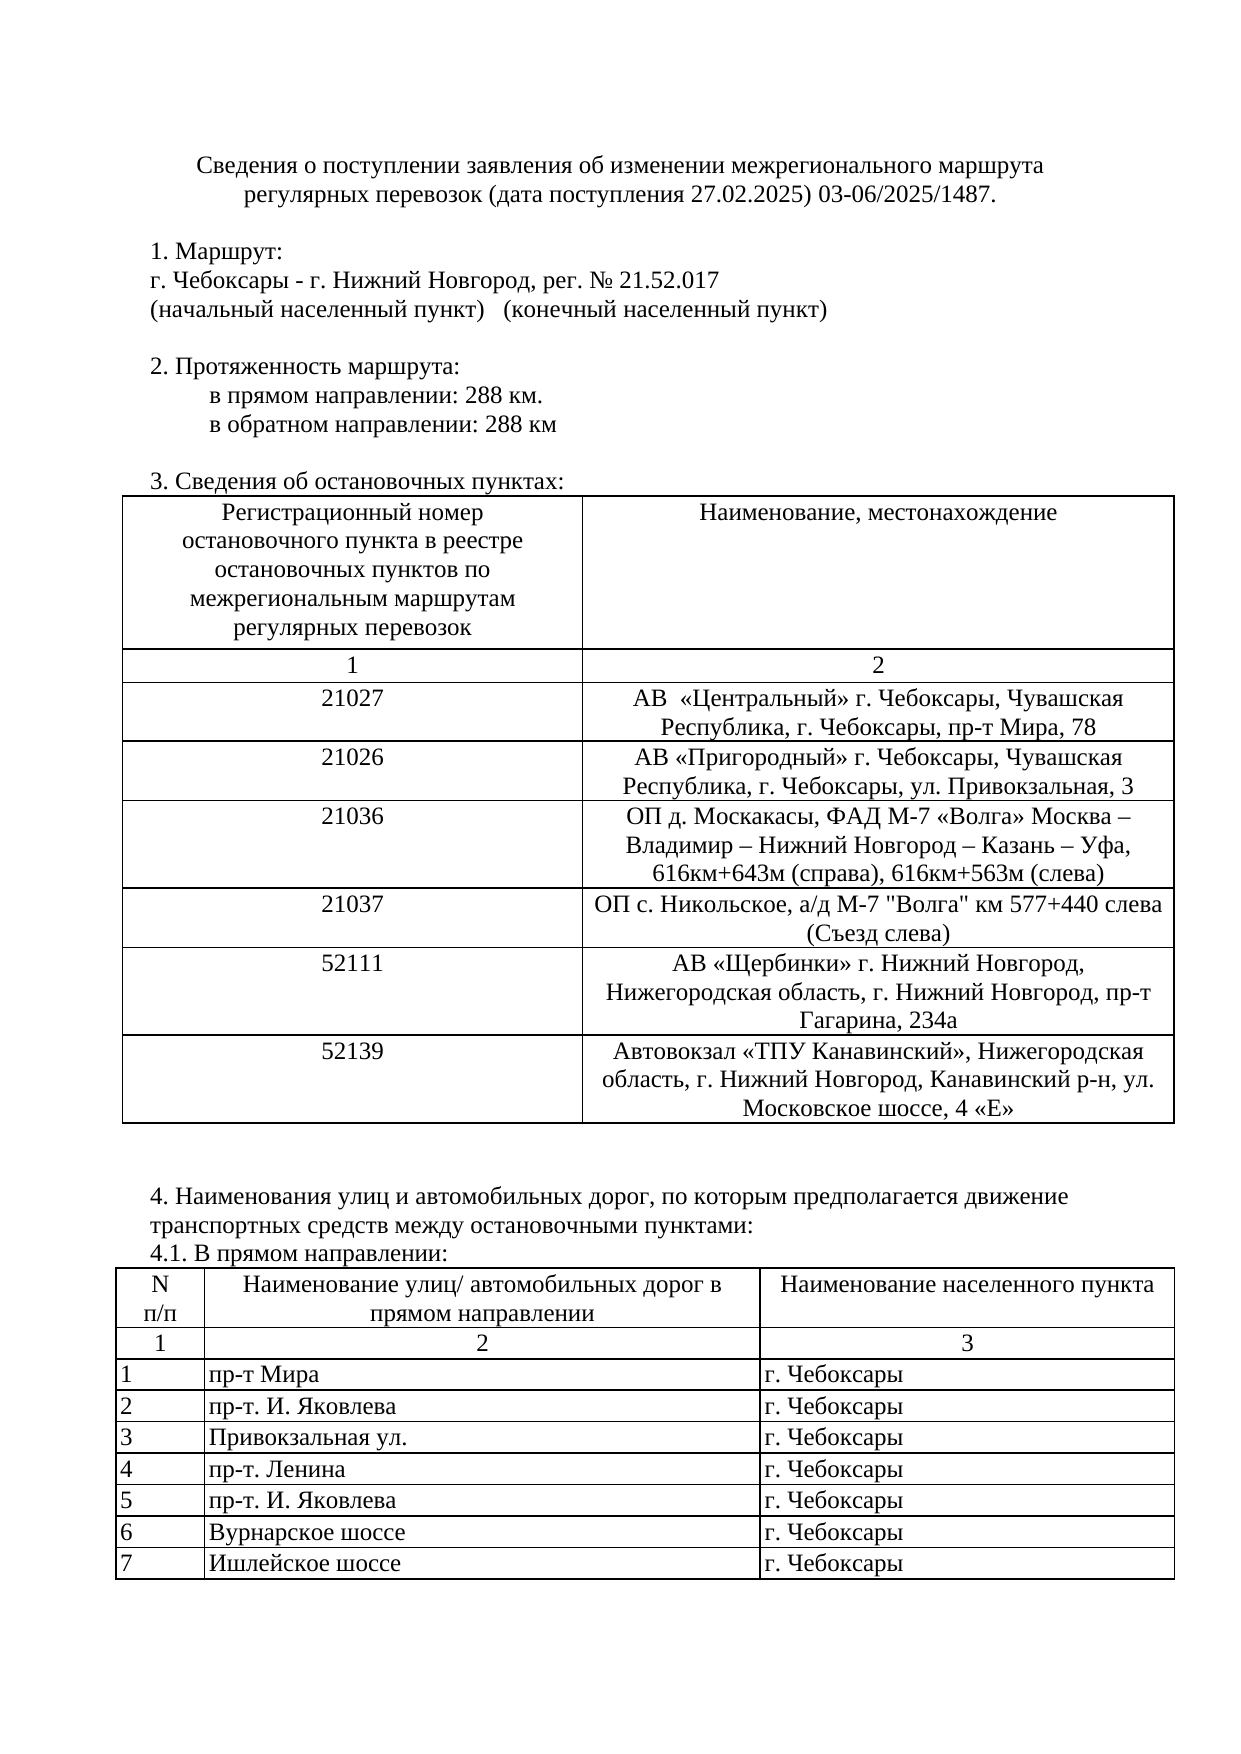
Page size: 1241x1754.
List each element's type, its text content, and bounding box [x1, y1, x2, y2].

table_cell 3 [761, 1328, 1174, 1358]
table_cell 3 [117, 1422, 204, 1452]
table_cell г. Чебоксары [761, 1485, 1174, 1515]
text 3. Сведения об остановочных пунктах: [150, 466, 1090, 495]
table_header Регистрационный номер остановочного пункта в реестре остановочных пунктов по межрегиональным маршрутам регулярных перевозок [123, 497, 582, 648]
table_cell 52111 [123, 948, 582, 1034]
table_cell г. Чебоксары [761, 1422, 1174, 1452]
table_cell 21027 [123, 683, 582, 740]
table_cell АВ «Щербинки» г. Нижний Новгород, Нижегородская область, г. Нижний Новгород, пр-т Гагарина, 234а [583, 948, 1173, 1034]
text 4.1. В прямом направлении: [150, 1238, 1090, 1267]
table_cell пр-т. И. Яковлева [205, 1485, 759, 1515]
table_header N п/п [117, 1269, 204, 1326]
table_cell пр-т. Ленина [205, 1454, 759, 1484]
table_cell г. Чебоксары [761, 1391, 1174, 1421]
table_cell Автовокзал «ТПУ Канавинский», Нижегородская область, г. Нижний Новгород, Канавинский р-н, ул. Московское шоссе, 4 «Е» [583, 1036, 1173, 1122]
text 2. Протяженность маршрута: [150, 351, 1090, 380]
table_cell 7 [117, 1548, 204, 1578]
table_cell 6 [117, 1517, 204, 1547]
table_cell АВ «Пригородный» г. Чебоксары, Чувашская Республика, г. Чебоксары, ул. Привокзальная, 3 [583, 742, 1173, 799]
table_cell ОП д. Москакасы, ФАД М-7 «Волга» Москва – Владимир – Нижний Новгород – Казань – Уфа, 616км+643м (справа), 616км+563м (слева) [583, 801, 1173, 887]
table_header Наименование населенного пункта [761, 1269, 1174, 1326]
table_cell 52139 [123, 1036, 582, 1122]
table_cell г. Чебоксары [761, 1517, 1174, 1547]
text 1. Маршрут: [150, 236, 1090, 265]
text в прямом направлении: 288 км. [150, 380, 1090, 409]
table_cell 1 [117, 1328, 204, 1358]
table_cell пр-т. И. Яковлева [205, 1391, 759, 1421]
table_cell АВ «Центральный» г. Чебоксары, Чувашская Республика, г. Чебоксары, пр-т Мира, 78 [583, 683, 1173, 740]
table_cell ОП с. Никольское, а/д М-7 "Волга" км 577+440 слева (Съезд слева) [583, 889, 1173, 946]
table_cell пр-т Мира [205, 1360, 759, 1389]
text г. Чебоксары - г. Нижний Новгород, рег. № 21.52.017 [150, 265, 1090, 294]
table_cell 21037 [123, 889, 582, 946]
table_cell Привокзальная ул. [205, 1422, 759, 1452]
table_cell 1 [117, 1360, 204, 1389]
table_cell г. Чебоксары [761, 1454, 1174, 1484]
table_cell 2 [117, 1391, 204, 1421]
table_cell 5 [117, 1485, 204, 1515]
table_cell Вурнарское шоссе [205, 1517, 759, 1547]
table_cell 2 [583, 650, 1173, 681]
table_header Наименование, местонахождение [583, 497, 1173, 648]
text Сведения о поступлении заявления об изменении межрегионального маршрута регулярных перевозок (дата поступления 27.02.2025) 03-06/2025/1487. [150, 150, 1090, 207]
text (начальный населенный пункт) (конечный населенный пункт) [150, 294, 1090, 322]
table_cell 1 [123, 650, 582, 681]
table_cell 21036 [123, 801, 582, 887]
table_cell г. Чебоксары [761, 1548, 1174, 1578]
text в обратном направлении: 288 км [150, 409, 1090, 437]
table_cell 21026 [123, 742, 582, 799]
table_cell Ишлейское шоссе [205, 1548, 759, 1578]
table_header Наименование улиц/ автомобильных дорог в прямом направлении [205, 1269, 759, 1326]
table_cell 2 [205, 1328, 759, 1358]
table_cell г. Чебоксары [761, 1360, 1174, 1389]
text 4. Наименования улиц и автомобильных дорог, по которым предполагается движение транспортных средств между остановочными пунктами: [150, 1181, 1090, 1238]
table_cell 4 [117, 1454, 204, 1484]
